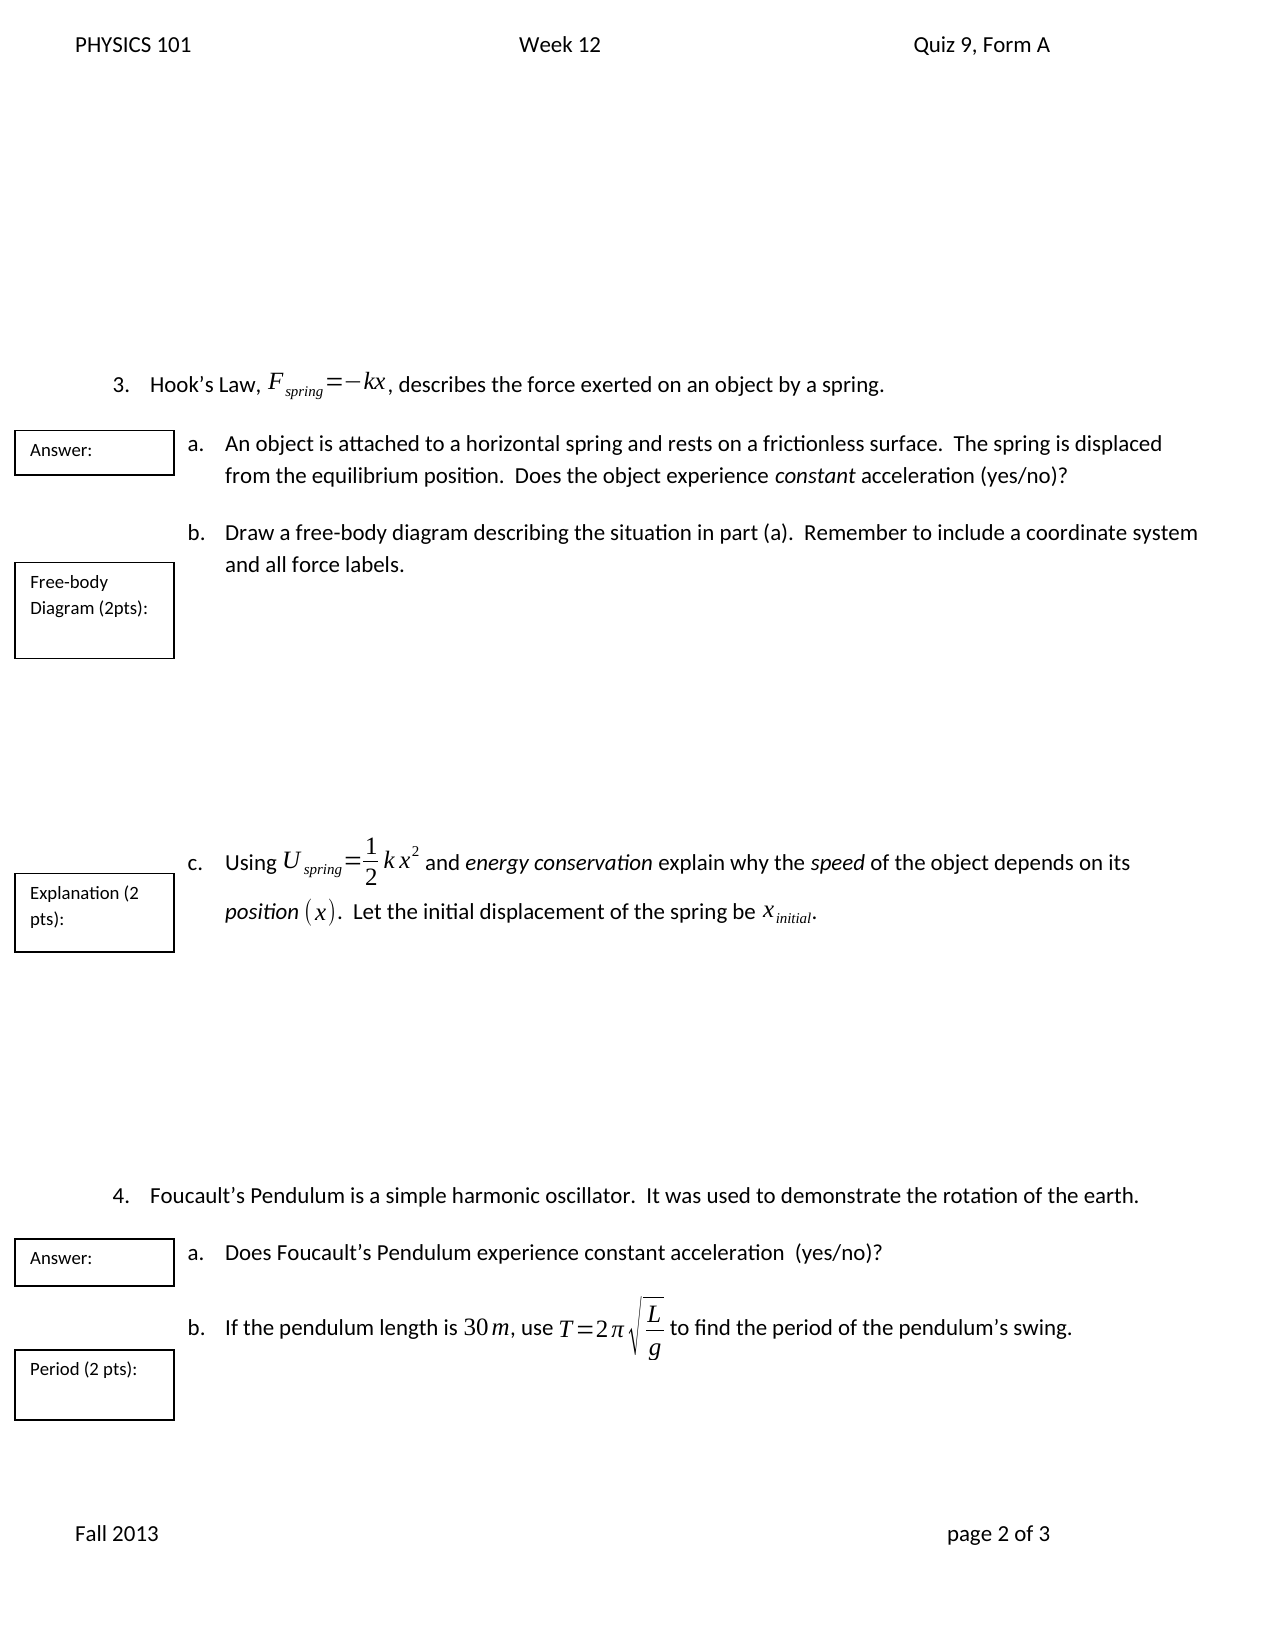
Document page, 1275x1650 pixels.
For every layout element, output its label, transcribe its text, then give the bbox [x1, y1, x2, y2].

list Does Foucault’s Pendulum experience constant acceleration (yes/no)? [187, 1238, 1200, 1266]
list An object is attached to a horizontal spring and rests on a frictionless surface. The spring is displaced from the equilibrium position. Does the object experience constant acceleration (yes/no)? [187, 429, 1200, 489]
list Hook’s Law, , describes the force exerted on an object by a spring. [112, 368, 1200, 399]
list Using and energy conservation explain why the speed of the object depends on its position . Let the initial displacement of the spring be . [187, 832, 1200, 927]
list If the pendulum length is , use to find the period of the pendulum’s swing. [187, 1296, 1200, 1359]
list Draw a free-body diagram describing the situation in part (a). Remember to include a coordinate system and all force labels. [187, 518, 1200, 578]
list Foucault’s Pendulum is a simple harmonic oscillator. It was used to demonstrate the rotation of the earth. [112, 1181, 1200, 1209]
